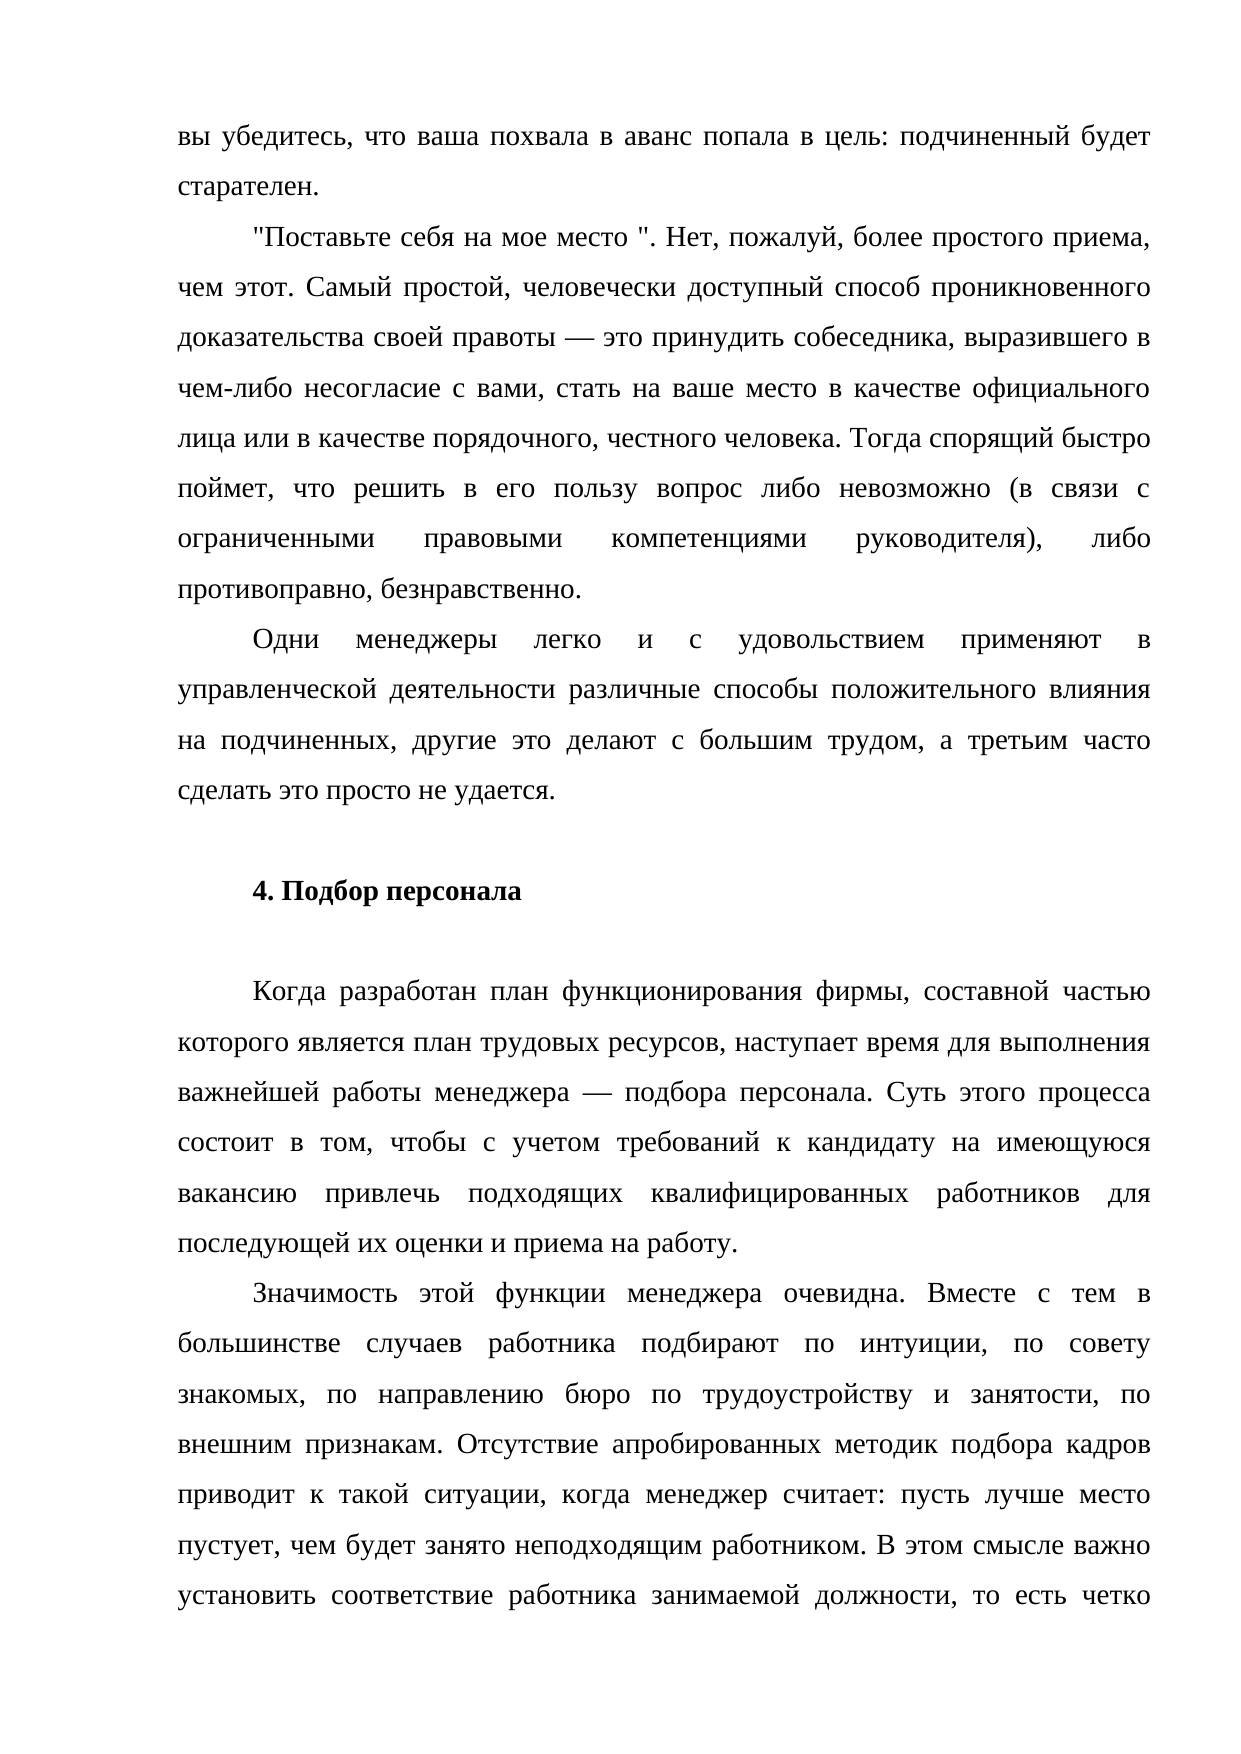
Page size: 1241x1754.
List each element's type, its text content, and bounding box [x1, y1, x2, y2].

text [177, 1275, 1152, 1611]
text Когда разработан план функционирования фирмы, составной частью которого является план трудовых ресурсов, наступает время для выполнения важнейшей работы менеджера — подбора персонала. Суть этого процесса состоит в том, чтобы с учетом требований к кандидату на имеющуюся вакансию привлечь подходящих квалифицированных работников для последующей их оценки и приема на работу. [177, 973, 1152, 1258]
text 4. Подбор персонала [177, 873, 1152, 906]
text Одни менеджеры легко и с удовольствием применяют в управленческой деятельности различные способы положительного влияния на подчиненных, другие это делают с большим трудом, а третьим часто сделать это просто не удается. [177, 621, 1152, 806]
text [177, 118, 1152, 202]
text "Поставьте себя на мое место ". Нет, пожалуй, более простого приема, чем этот. Самый простой, человечески доступный способ проникновенного доказательства своей правоты — это принудить собеседника, выразившего в чем-либо несогласие с вами, стать на ваше место в качестве официального лица или в качестве порядочного, честного человека. Тогда спорящий быстро поймет, что решить в его пользу вопрос либо невозможно (в связи с ограниченными правовыми компетенциями руководителя), либо противоправно, безнравственно. [177, 219, 1152, 604]
